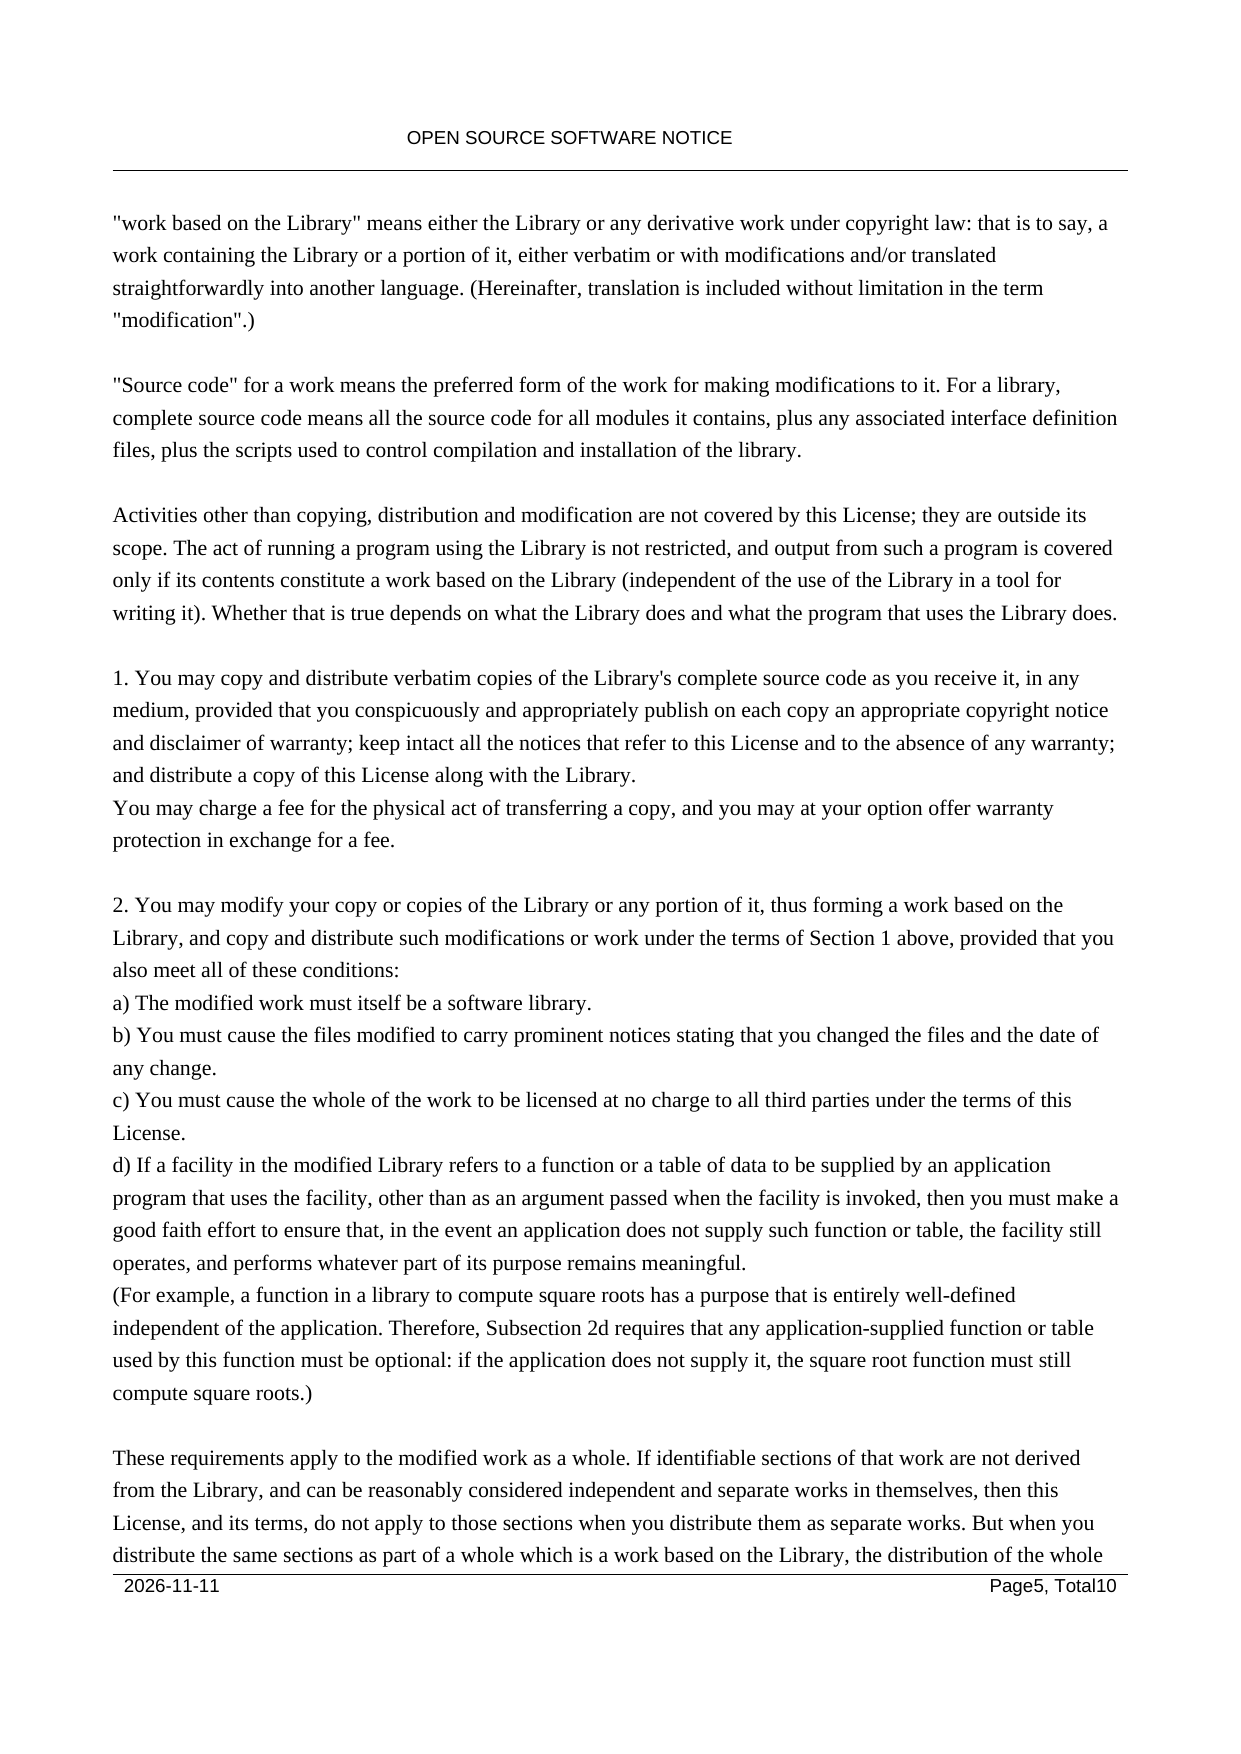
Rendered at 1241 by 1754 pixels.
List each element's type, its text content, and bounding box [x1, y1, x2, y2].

text c) You must cause the whole of the work to be licensed at no charge to all third parties under the terms of this License. [112, 1084, 1128, 1149]
text Activities other than copying, distribution and modification are not covered by this License; they are outside its scope. The act of running a program using the Library is not restricted, and output from such a program is covered only if its contents constitute a work based on the Library (independent of the use of the Library in a tool for writing it). Whether that is true depends on what the Library does and what the program that uses the Library does. [112, 499, 1128, 629]
text (For example, a function in a library to compute square roots has a purpose that is entirely well-defined independent of the application. Therefore, Subsection 2d requires that any application-supplied function or table used by this function must be optional: if the application does not supply it, the square root function must still compute square roots.) [112, 1279, 1128, 1409]
text b) You must cause the files modified to carry prominent notices stating that you changed the files and the date of any change. [112, 1019, 1128, 1084]
text a) The modified work must itself be a software library. [112, 986, 1128, 1019]
text You may charge a fee for the physical act of transferring a copy, and you may at your option offer warranty protection in exchange for a fee. [112, 791, 1128, 856]
text "Source code" for a work means the preferred form of the work for making modifications to it. For a library, complete source code means all the source code for all modules it contains, plus any associated interface definition files, plus the scripts used to control compilation and installation of the library. [112, 369, 1128, 466]
text d) If a facility in the modified Library refers to a function or a table of data to be supplied by an application program that uses the facility, other than as an argument passed when the facility is invoked, then you must make a good faith effort to ensure that, in the event an application does not supply such function or table, the facility still operates, and performs whatever part of its purpose remains meaningful. [112, 1149, 1128, 1279]
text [112, 206, 1128, 336]
text 2. You may modify your copy or copies of the Library or any portion of it, thus forming a work based on the Library, and copy and distribute such modifications or work under the terms of Section 1 above, provided that you also meet all of these conditions: [112, 889, 1128, 986]
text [112, 1441, 1128, 1571]
text 1. You may copy and distribute verbatim copies of the Library's complete source code as you receive it, in any medium, provided that you conspicuously and appropriately publish on each copy an appropriate copyright notice and disclaimer of warranty; keep intact all the notices that refer to this License and to the absence of any warranty; and distribute a copy of this License along with the Library. [112, 661, 1128, 791]
